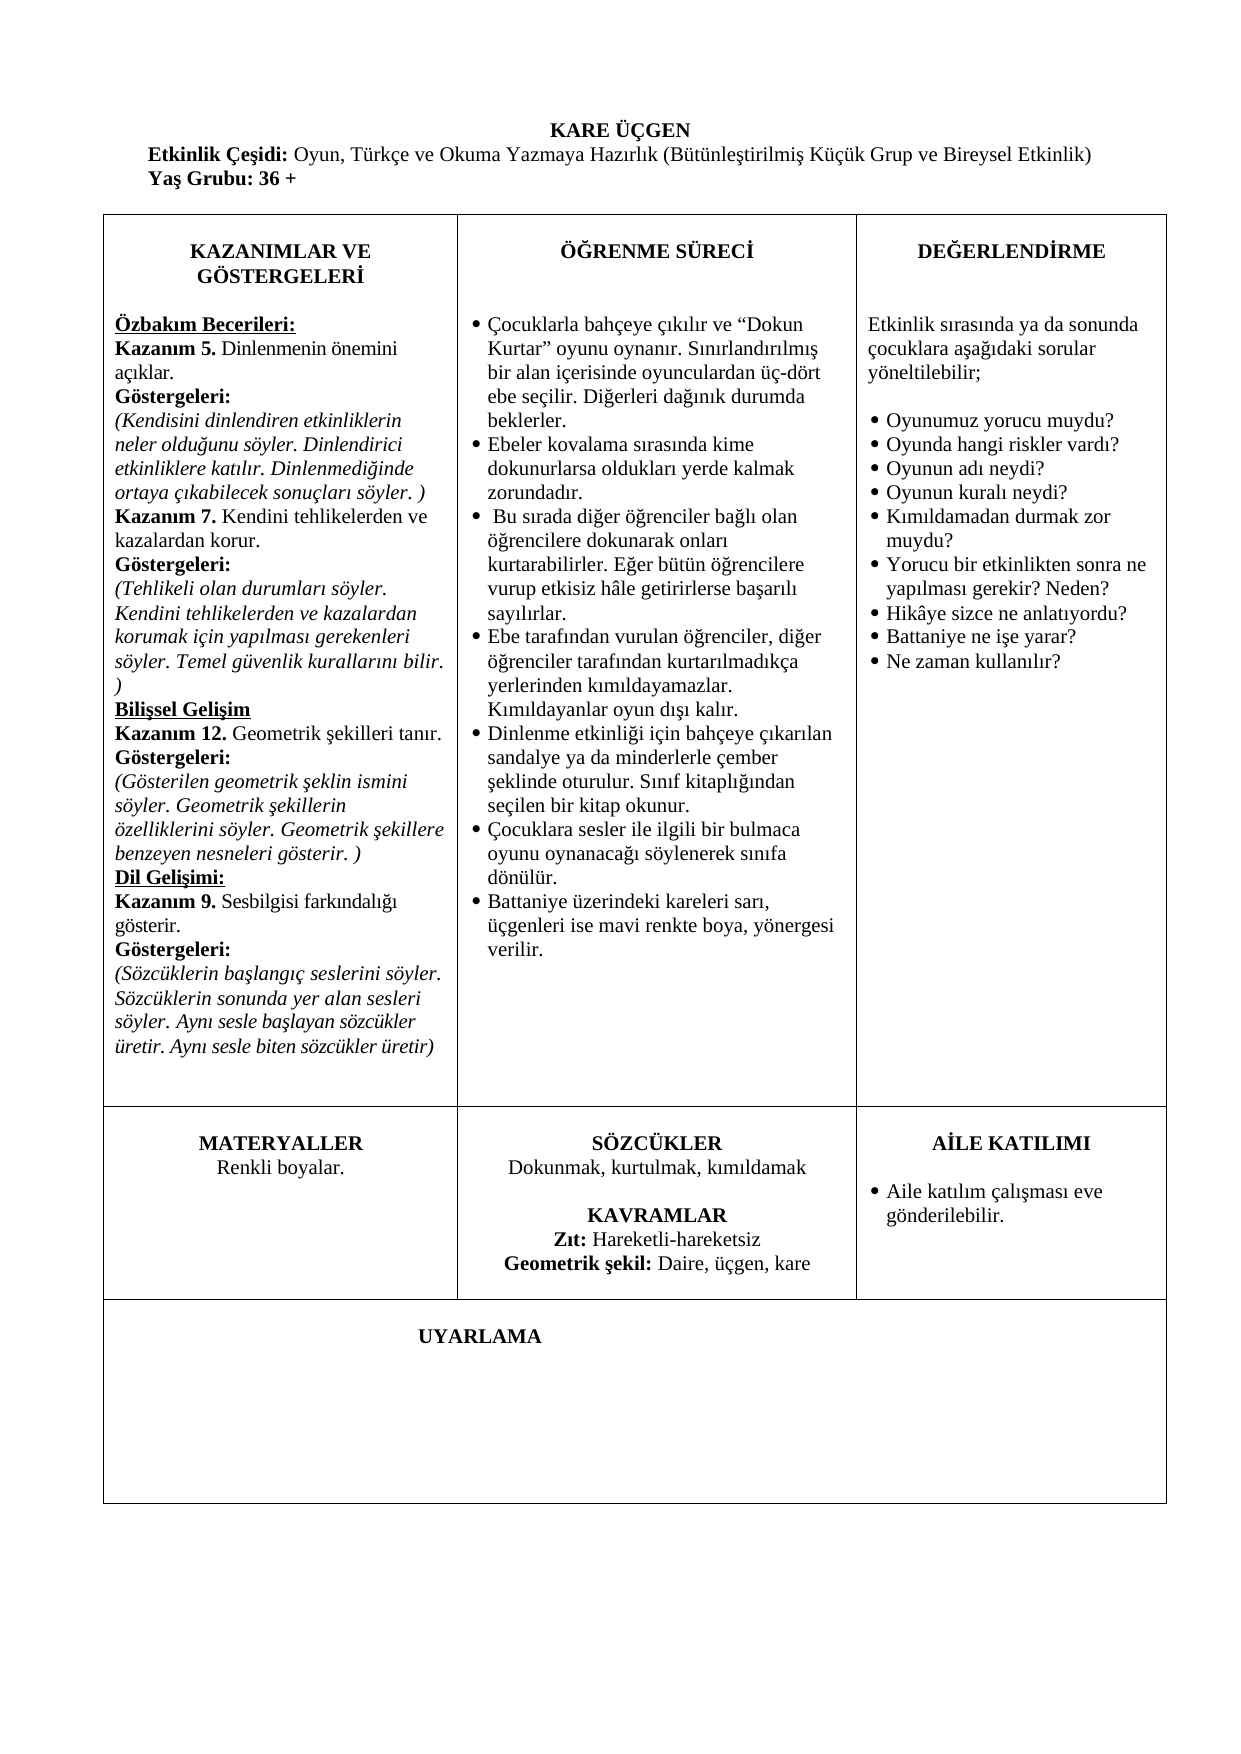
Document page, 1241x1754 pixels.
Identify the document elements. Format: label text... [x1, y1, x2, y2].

text Yaş Grubu: 36 + [148, 166, 1092, 190]
text Etkinlik Çeşidi: Oyun, Türkçe ve Okuma Yazmaya Hazırlık (Bütünleştirilmiş Küçük Grup ve Bireysel Etkinlik) [148, 142, 1092, 166]
table_cell MATERYALLER Renkli boyalar. [104, 1107, 457, 1299]
table_cell SÖZCÜKLER Dokunmak, kurtulmak, kımıldamak KAVRAMLAR Zıt: Hareketli-hareketsiz Geometrik şekil: Daire, üçgen, kare [458, 1107, 856, 1299]
table_cell UYARLAMA [104, 1300, 856, 1503]
table_header KAZANIMLAR VE GÖSTERGELERİ Özbakım Becerileri: Kazanım 5. Dinlenmenin önemini açıklar. Göstergeleri: (Kendisini dinlendiren etkinliklerin neler olduğunu söyler. Dinlendirici etkinliklere katılır. Dinlenmediğinde ortaya çıkabilecek sonuçları söyler. ) Kazanım 7. Kendini tehlikelerden ve kazalardan korur. Göstergeleri: (Tehlikeli olan durumları söyler. Kendini tehlikelerden ve kazalardan korumak için yapılması gerekenleri söyler. Temel güvenlik kurallarını bilir. ) Bilişsel Gelişim Kazanım 12. Geometrik şekilleri tanır. Göstergeleri: (Gösterilen geometrik şeklin ismini söyler. Geometrik şekillerin özelliklerini söyler. Geometrik şekillere benzeyen nesneleri gösterir. ) Dil Gelişimi: Kazanım 9. Sesbilgisi farkındalığı gösterir. Göstergeleri: (Sözcüklerin başlangıç seslerini söyler. Sözcüklerin sonunda yer alan sesleri söyler. Aynı sesle başlayan sözcükler üretir. Aynı sesle biten sözcükler üretir) [104, 215, 457, 1106]
table_header DEĞERLENDİRME Etkinlik sırasında ya da sonunda çocuklara aşağıdaki sorular yöneltilebilir; Oyunumuz yorucu muydu? Oyunda hangi riskler vardı? Oyunun adı neydi? Oyunun kuralı neydi? Kımıldamadan durmak zor muydu? Yorucu bir etkinlikten sonra ne yapılması gerekir? Neden? Hikâye sizce ne anlatıyordu? Battaniye ne işe yarar? Ne zaman kullanılır? [857, 215, 1166, 1106]
table_cell [856, 1300, 1166, 1503]
table_cell AİLE KATILIMI Aile katılım çalışması eve gönderilebilir. [857, 1107, 1166, 1299]
table_header ÖĞRENME SÜRECİ Çocuklarla bahçeye çıkılır ve “Dokun Kurtar” oyunu oynanır. Sınırlandırılmış bir alan içerisinde oyunculardan üç-dört ebe seçilir. Diğerleri dağınık durumda beklerler. Ebeler kovalama sırasında kime dokunurlarsa oldukları yerde kalmak zorundadır. Bu sırada diğer öğrenciler bağlı olan öğrencilere dokunarak onları kurtarabilirler. Eğer bütün öğrencilere vurup etkisiz hâle getirirlerse başarılı sayılırlar. Ebe tarafından vurulan öğrenciler, diğer öğrenciler tarafından kurtarılmadıkça yerlerinden kımıldayamazlar. Kımıldayanlar oyun dışı kalır. Dinlenme etkinliği için bahçeye çıkarılan sandalye ya da minderlerle çember şeklinde oturulur. Sınıf kitaplığından seçilen bir kitap okunur. Çocuklara sesler ile ilgili bir bulmaca oyunu oynanacağı söylenerek sınıfa dönülür. Battaniye üzerindeki kareleri sarı, üçgenleri ise mavi renkte boya, yönergesi verilir. [458, 215, 856, 1106]
text KARE ÜÇGEN [148, 118, 1092, 142]
